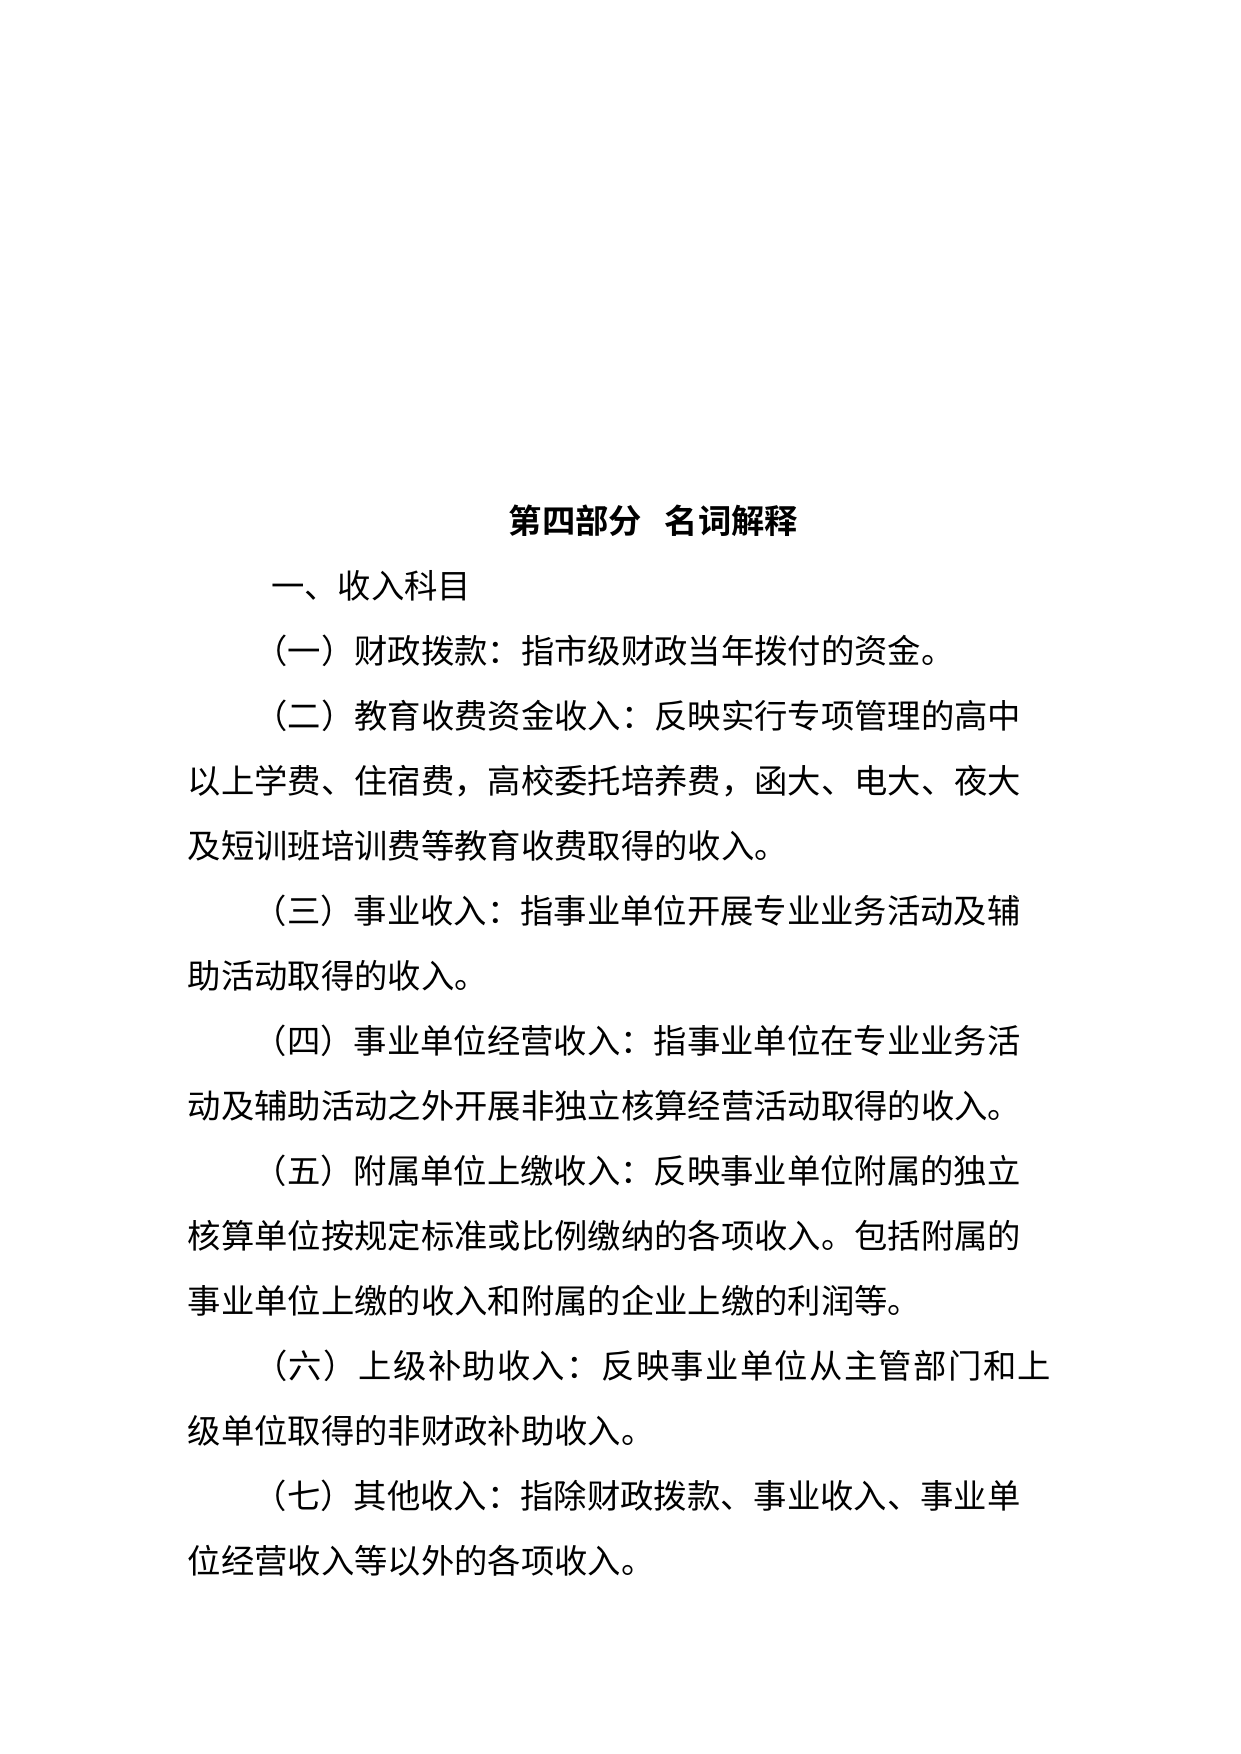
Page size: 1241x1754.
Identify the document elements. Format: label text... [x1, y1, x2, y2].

text （四）事业单位经营收入：指事业单位在专业业务活动及辅助活动之外开展非独立核算经营活动取得的收入。 [187, 1007, 1053, 1137]
text 一、收入科目 [187, 552, 1053, 617]
text （七）其他收入：指除财政拨款、事业收入、事业单位经营收入等以外的各项收入。 [187, 1462, 1053, 1592]
text 第四部分 名词解释 [187, 487, 1053, 552]
list 教育收费资金收入：反映实行专项管理的高中以上学费、住宿费，高校委托培养费，函大、电大、夜大及短训班培训费等教育收费取得的收入。 [187, 682, 1053, 877]
text （五）附属单位上缴收入：反映事业单位附属的独立核算单位按规定标准或比例缴纳的各项收入。包括附属的事业单位上缴的收入和附属的企业上缴的利润等。 [187, 1137, 1053, 1332]
text （六）上级补助收入：反映事业单位从主管部门和上级单位取得的非财政补助收入。 [187, 1332, 1053, 1462]
list 财政拨款：指市级财政当年拨付的资金。 [187, 617, 1053, 682]
text （三）事业收入：指事业单位开展专业业务活动及辅助活动取得的收入。 [187, 877, 1053, 1007]
